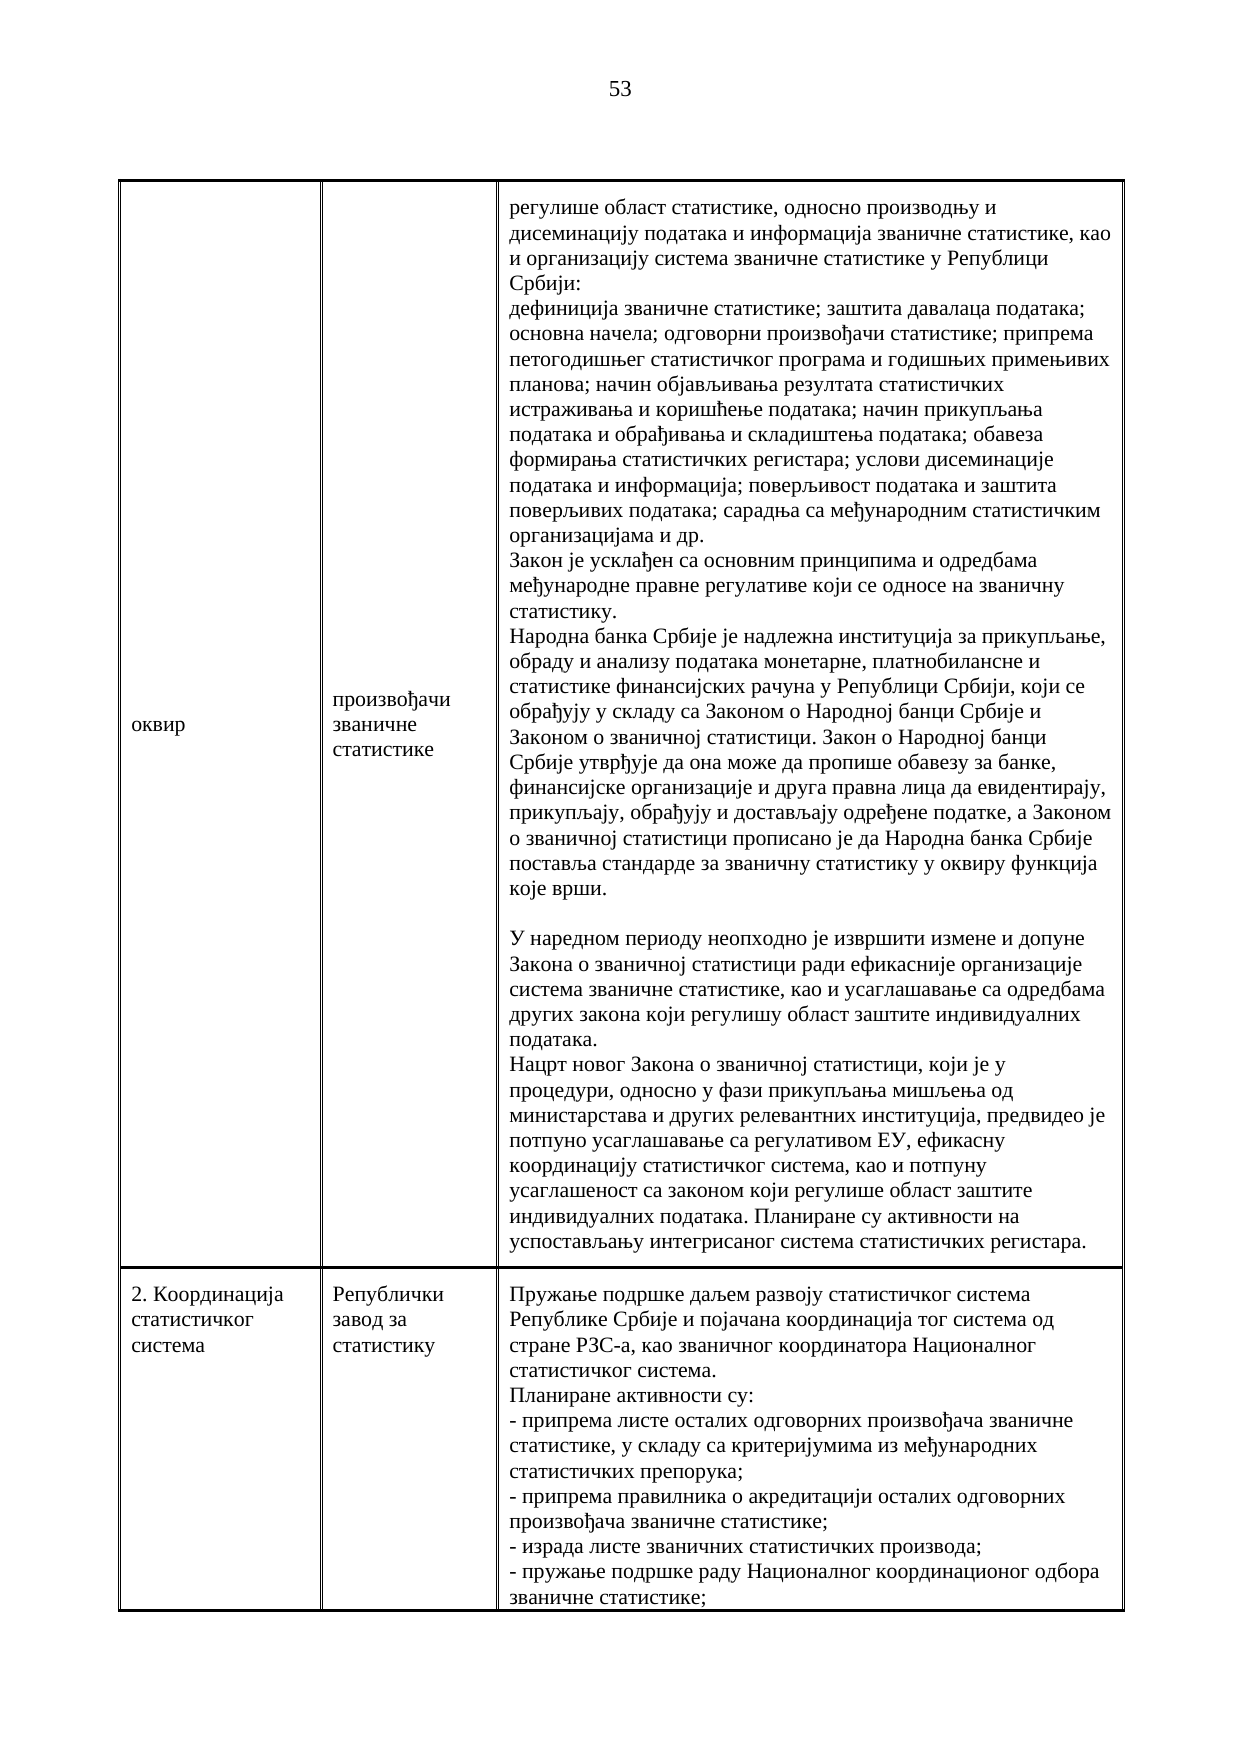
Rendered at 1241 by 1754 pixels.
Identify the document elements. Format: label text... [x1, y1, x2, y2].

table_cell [323, 182, 496, 1266]
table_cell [499, 1269, 1122, 1609]
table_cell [121, 182, 320, 1266]
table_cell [121, 1269, 320, 1609]
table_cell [323, 1269, 496, 1609]
